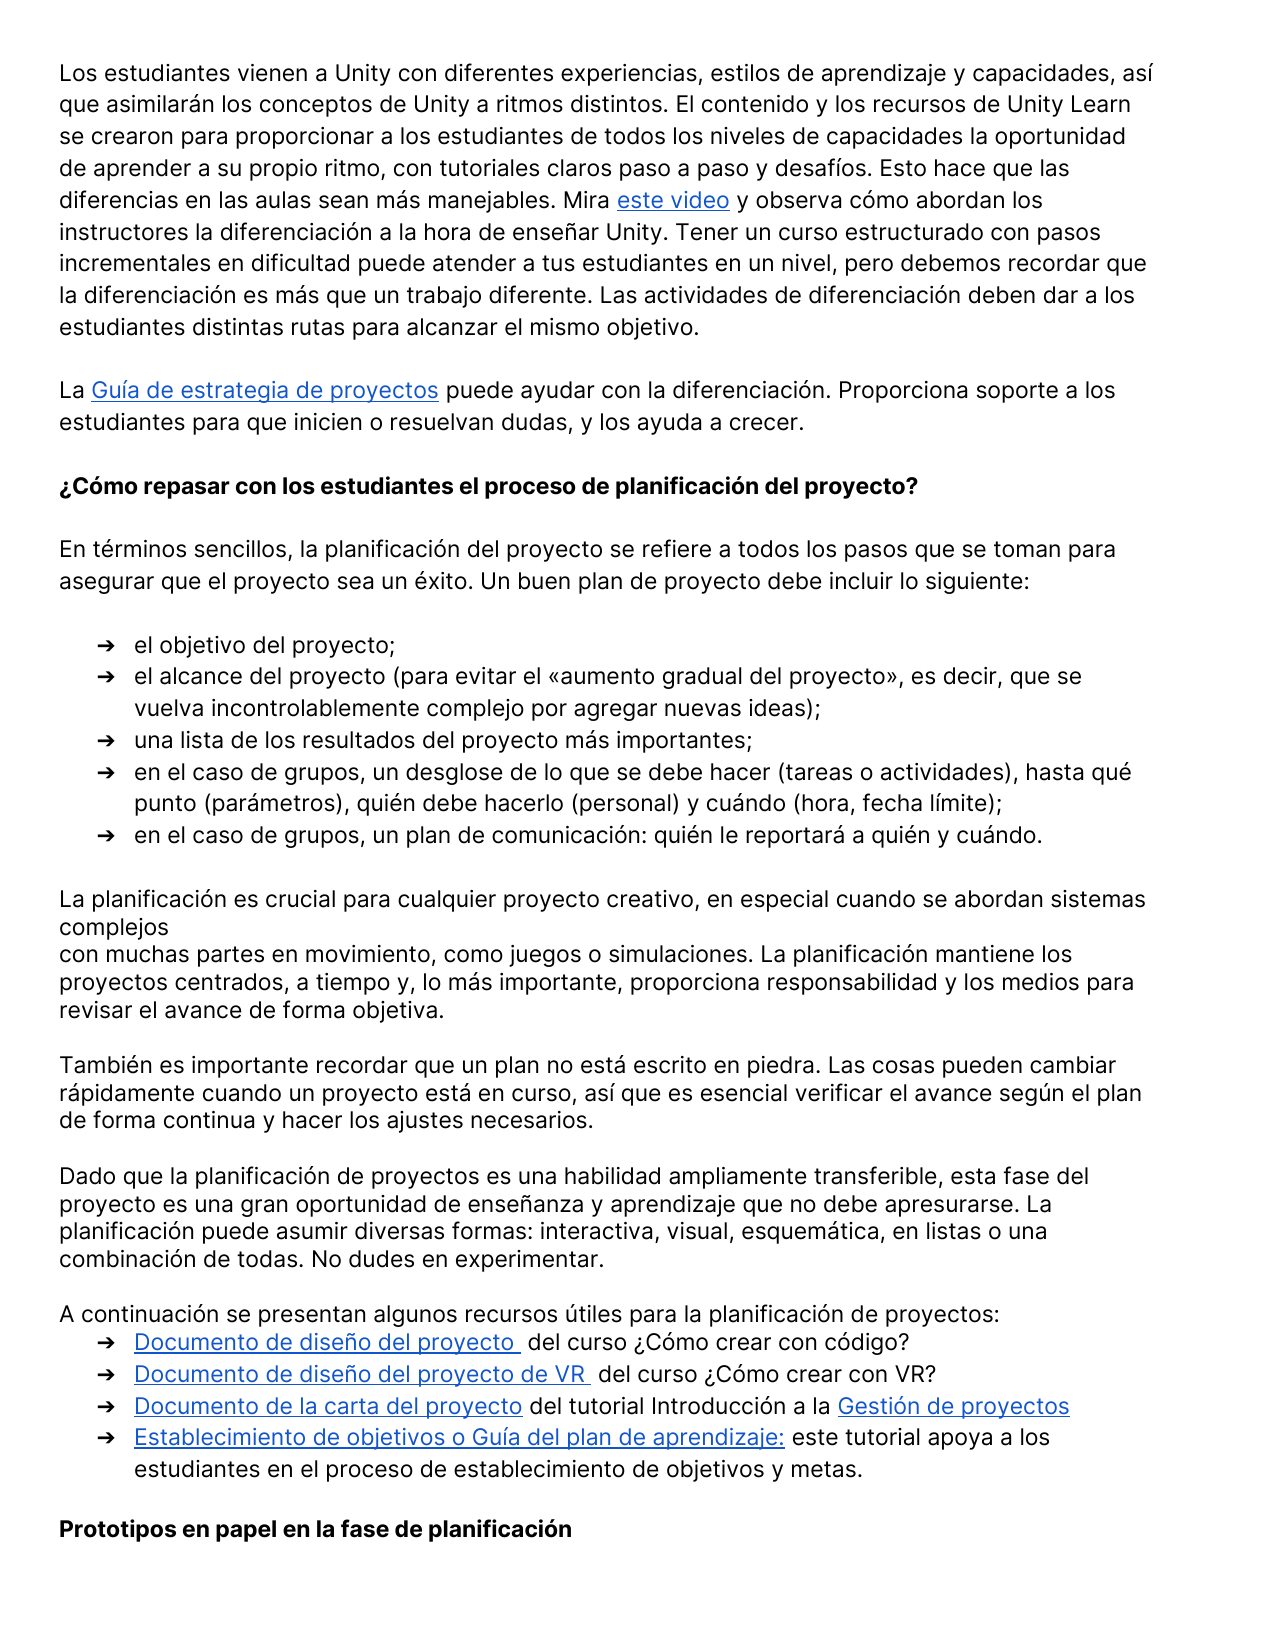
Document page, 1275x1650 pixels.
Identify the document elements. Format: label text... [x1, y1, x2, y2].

text También es importante recordar que un plan no está escrito en piedra. Las cosas pueden cambiar rápidamente cuando un proyecto está en curso, así que es esencial verificar el avance según el plan de forma continua y hacer los ajustes necesarios. [59, 1051, 1156, 1134]
list el objetivo del proyecto; [96, 631, 1156, 658]
text Dado que la planificación de proyectos es una habilidad ampliamente transferible, esta fase del proyecto es una gran oportunidad de enseñanza y aprendizaje que no debe apresurarse. La planificación puede asumir diversas formas: interactiva, visual, esquemática, en listas o una combinación de todas. No dudes en experimentar. [59, 1162, 1156, 1273]
list Establecimiento de objetivos o Guía del plan de aprendizaje: este tutorial apoya a los estudiantes en el proceso de establecimiento de objetivos y metas. [96, 1424, 1156, 1483]
list Documento de diseño del proyecto de VR del curso ¿Cómo crear con VR? [96, 1360, 1156, 1388]
text La Guía de estrategia de proyectos puede ayudar con la diferenciación. Proporciona soporte a los estudiantes para que inicien o resuelvan dudas, y los ayuda a crecer. [59, 377, 1156, 436]
text La planificación es crucial para cualquier proyecto creativo, en especial cuando se abordan sistemas complejos [59, 885, 1156, 940]
list en el caso de grupos, un plan de comunicación: quién le reportará a quién y cuándo. [96, 821, 1156, 849]
text En términos sencillos, la planificación del proyecto se refiere a todos los pasos que se toman para asegurar que el proyecto sea un éxito. Un buen plan de proyecto debe incluir lo siguiente: [59, 536, 1156, 595]
list Documento de la carta del proyecto del tutorial Introducción a la Gestión de proyectos [96, 1392, 1156, 1419]
text con muchas partes en movimiento, como juegos o simulaciones. La planificación mantiene los proyectos centrados, a tiempo y, lo más importante, proporciona responsabilidad y los medios para revisar el avance de forma objetiva. [59, 940, 1156, 1023]
list Documento de diseño del proyecto del curso ¿Cómo crear con código? [96, 1328, 1156, 1356]
text Los estudiantes vienen a Unity con diferentes experiencias, estilos de aprendizaje y capacidades, así que asimilarán los conceptos de Unity a ritmos distintos. El contenido y los recursos de Unity Learn se crearon para proporcionar a los estudiantes de todos los niveles de capacidades la oportunidad de aprender a su propio ritmo, con tutoriales claros paso a paso y desafíos. Esto hace que las diferencias en las aulas sean más manejables. Mira este video y observa cómo abordan los instructores la diferenciación a la hora de enseñar Unity. Tener un curso estructurado con pasos incrementales en dificultad puede atender a tus estudiantes en un nivel, pero debemos recordar que la diferenciación es más que un trabajo diferente. Las actividades de diferenciación deben dar a los estudiantes distintas rutas para alcanzar el mismo objetivo. [59, 59, 1156, 341]
list el alcance del proyecto (para evitar el «aumento gradual del proyecto», es decir, que se vuelva incontrolablemente complejo por agregar nuevas ideas); [96, 663, 1156, 722]
list una lista de los resultados del proyecto más importantes; [96, 726, 1156, 754]
text Prototipos en papel en la fase de planificación [59, 1515, 1156, 1543]
list en el caso de grupos, un desglose de lo que se debe hacer (tareas o actividades), hasta qué punto (parámetros), quién debe hacerlo (personal) y cuándo (hora, fecha límite); [96, 758, 1156, 817]
text ¿Cómo repasar con los estudiantes el proceso de planificación del proyecto? [59, 472, 1156, 500]
text A continuación se presentan algunos recursos útiles para la planificación de proyectos: [59, 1301, 1156, 1328]
